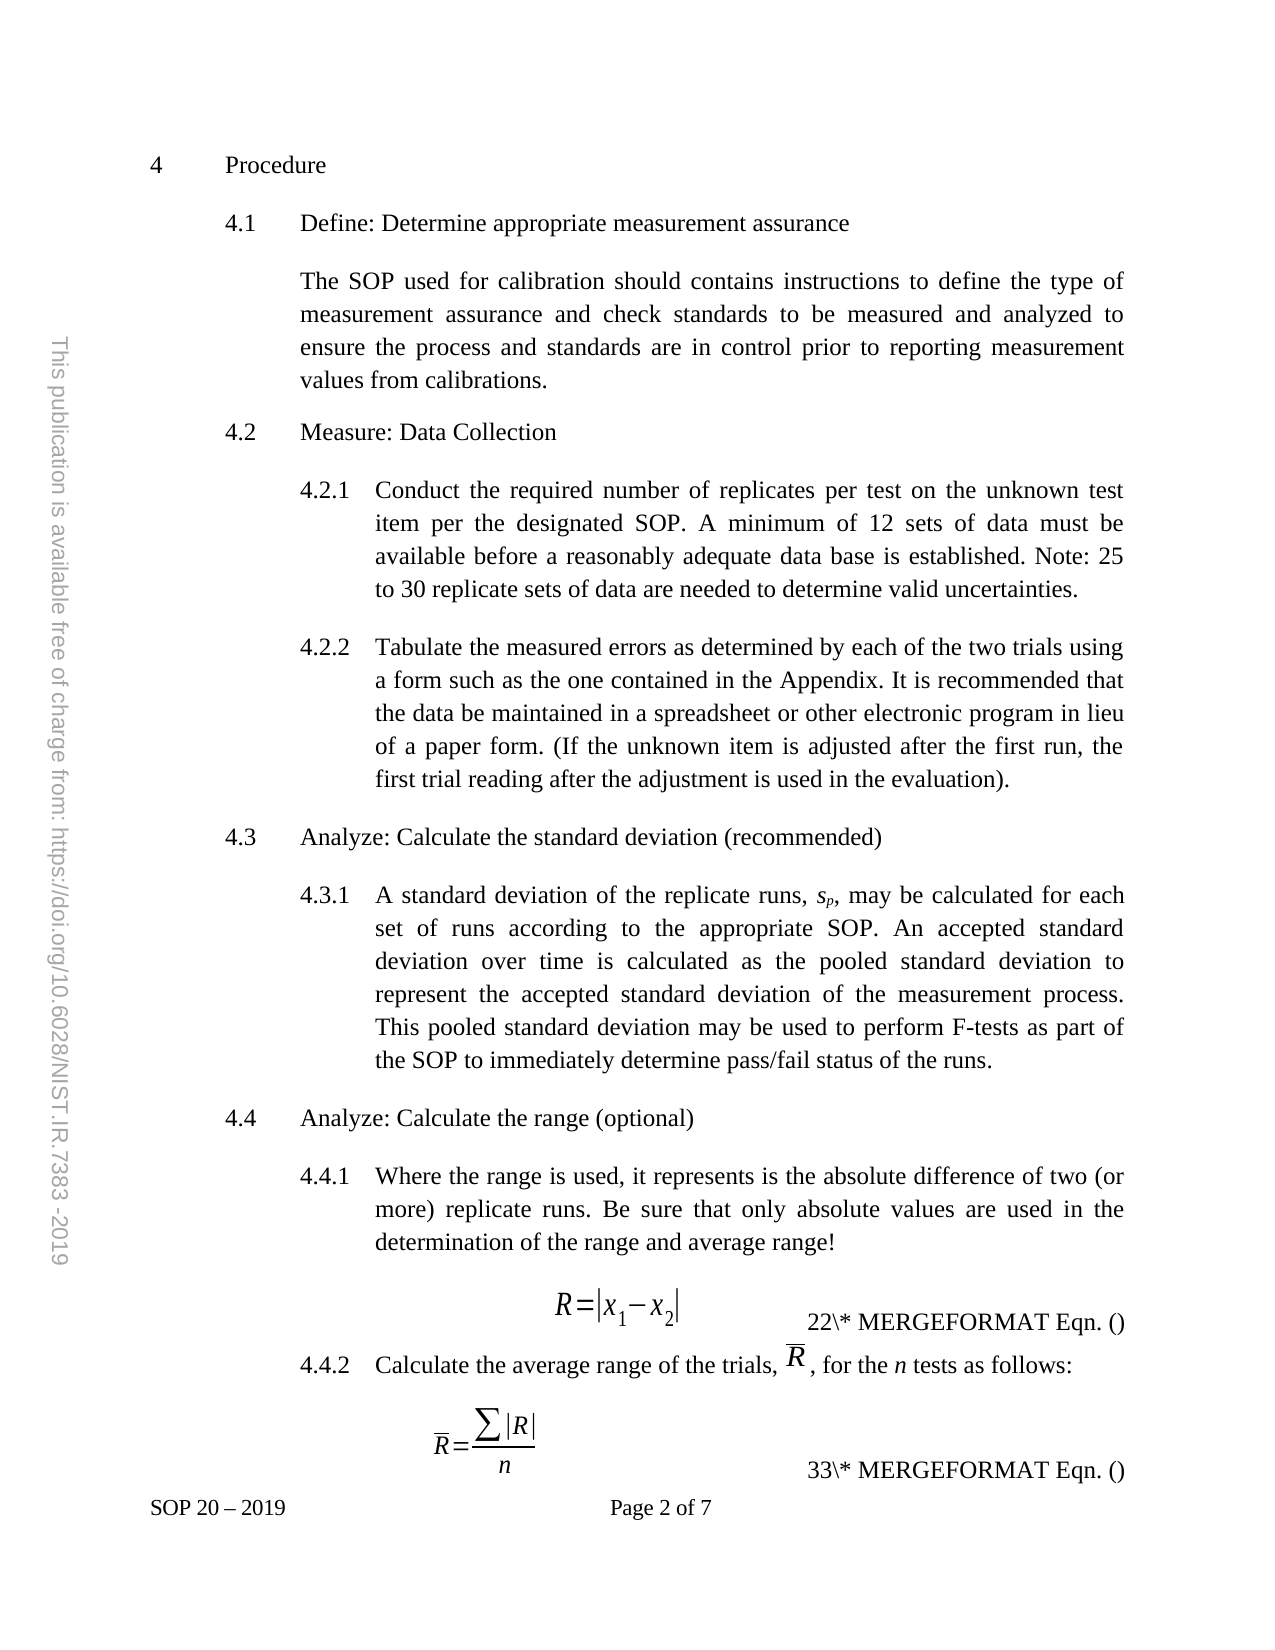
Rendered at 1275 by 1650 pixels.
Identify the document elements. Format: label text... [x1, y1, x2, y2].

subtitle Conduct the required number of replicates per test on the unknown test item per the designated SOP. A minimum of 12 sets of data must be available before a reasonably adequate data base is established. Note: 25 to 30 replicate sets of data are needed to determine valid uncertainties. [300, 475, 1125, 603]
subtitle Analyze: Calculate the range (optional) [225, 1103, 1125, 1132]
subtitle A standard deviation of the replicate runs, sp, may be calculated for each set of runs according to the appropriate SOP. An accepted standard deviation over time is calculated as the pooled standard deviation to represent the accepted standard deviation of the measurement process. This pooled standard deviation may be used to perform F-tests as part of the SOP to immediately determine pass/fail status of the runs. [300, 880, 1125, 1074]
text The SOP used for calibration should contains instructions to define the type of measurement assurance and check standards to be measured and analyzed to ensure the process and standards are in control prior to reporting measurement values from calibrations. [300, 266, 1125, 394]
subtitle Tabulate the measured errors as determined by each of the two trials using a form such as the one contained in the Appendix. It is recommended that the data be maintained in a spreadsheet or other electronic program in lieu of a paper form. (If the unknown item is adjusted after the first run, the first trial reading after the adjustment is used in the evaluation). [300, 632, 1125, 793]
subtitle Analyze: Calculate the standard deviation (recommended) [225, 822, 1125, 851]
subtitle Procedure [150, 150, 1125, 179]
subtitle Measure: Data Collection [225, 417, 1125, 446]
subtitle Where the range is used, it represents is the absolute difference of two (or more) replicate runs. Be sure that only absolute values are used in the determination of the range and average range! [300, 1161, 1125, 1256]
subtitle Calculate the average range of the trials, , for the n tests as follows: [300, 1340, 1125, 1378]
subtitle Define: Determine appropriate measurement assurance [225, 208, 1125, 237]
